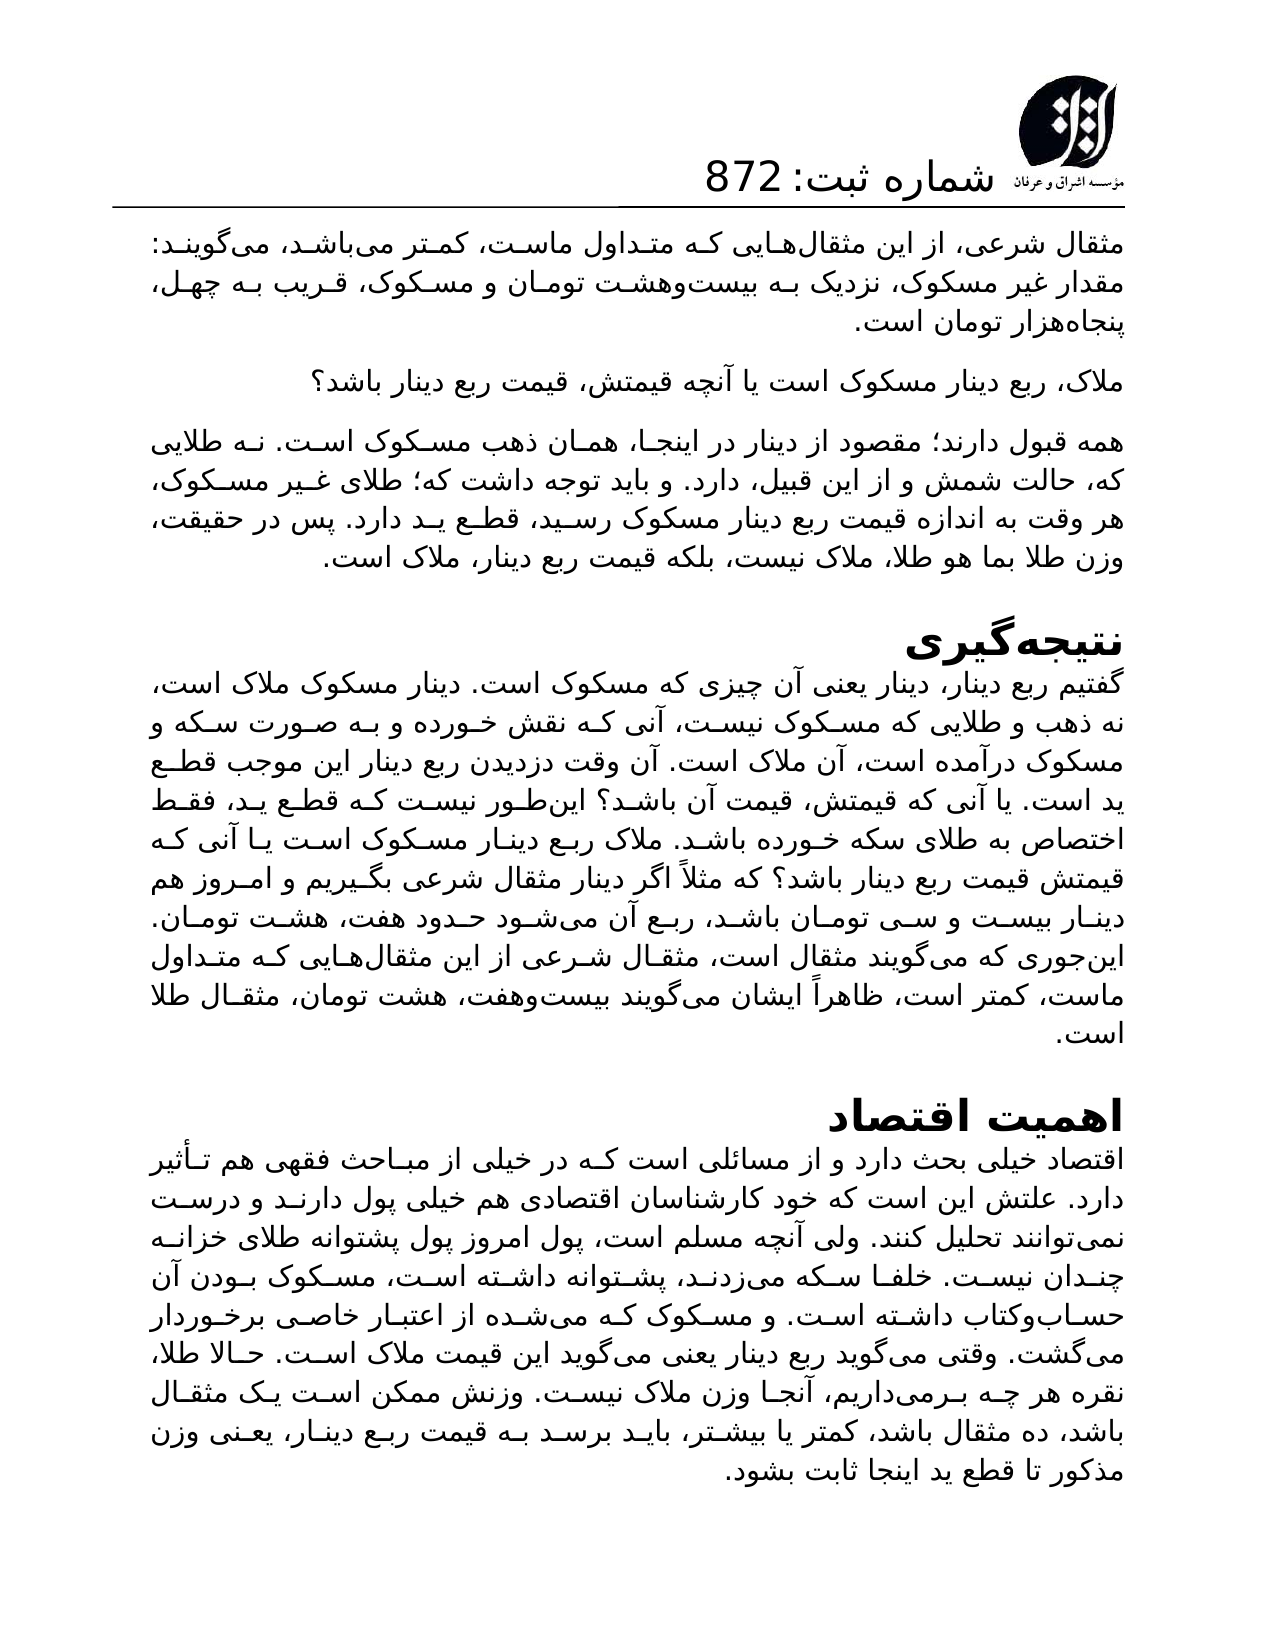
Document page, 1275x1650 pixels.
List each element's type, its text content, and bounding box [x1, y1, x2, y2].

text ملاک، ربع دینار مسکوک است یا آنچه قیمتش، قیمت ربع دینار باشد؟ [150, 364, 1125, 398]
subtitle اهمیت اقتصاد [150, 1091, 1125, 1142]
subtitle نتیجه‌گیری [150, 615, 1125, 666]
text گفتیم ربع دینار، دینار یعنی آن چیزی که مسکوک است. دینار مسکوک ملاک است، نه ذهب و طلایی که مسکوک نیست، آنی که نقش خورده و به صورت سکه و مسکوک درآمده است، آن ملاک است. آن وقت دزدیدن ربع دینار این موجب قطع ید است. یا آنی که قیمتش، قیمت آن باشد؟ این‌طور نیست که قطع ید، فقط اختصاص به طلای سکه خورده باشد. ملاک ربع دینار مسکوک است یا آنی که قیمتش قیمت ربع دینار باشد؟ که مثلاً اگر دینار مثقال شرعی بگیریم و امروز هم دینار بیست و سی تومان باشد، ربع آن می‌شود حدود هفت، هشت تومان. این‌جوری که می‌گویند مثقال است، مثقال شرعی از این مثقال‌هایی که متداول ماست، کمتر است، ظاهراً ایشان می‌گویند بیست‌وهفت، هشت تومان، مثقال طلا است. [150, 666, 1125, 1051]
text مثقال شرعی، از این مثقال‌هایی که متداول ماست، کمتر می‌باشد، می‌گویند: مقدار غیر مسکوک، نزدیک به بیست‌وهشت تومان و مسکوک، قریب به چهل، پنجاه‌هزار تومان است. [150, 226, 1125, 338]
text اقتصاد خیلی بحث دارد و از مسائلی است که در خیلی از مباحث فقهی هم تأثیر دارد. علتش این است که خود کارشناسان اقتصادی هم خیلی پول دارند و درست نمی‌توانند تحلیل کنند. ولی آنچه مسلم است، پول امروز پول پشتوانه طلای خزانه چندان نیست. خلفا سکه می‌زدند، پشتوانه داشته است، مسکوک بودن آن حساب‌وکتاب داشته است. و مسکوک که می‌شده از اعتبار خاصی برخوردار می‌گشت. وقتی می‌گوید ربع دینار یعنی می‌گوید این قیمت ملاک است. حالا طلا، نقره هر چه برمی‌داریم، آنجا وزن ملاک نیست. وزنش ممکن است یک مثقال باشد، ده مثقال باشد، کمتر یا بیشتر، باید برسد به قیمت ربع دینار، یعنی وزن مذکور تا قطع ید اینجا ثابت بشود. [150, 1142, 1125, 1488]
text همه قبول دارند؛ مقصود از دینار در اینجا، همان ذهب مسکوک است. نه طلایی که، حالت شمش و از این قبیل، دارد. و باید توجه داشت که؛ طلای غیر مسکوک، هر وقت به اندازه قیمت ربع دینار مسکوک رسید، قطع ید دارد. پس در حقیقت، وزن طلا بما هو طلا، ملاک نیست، بلکه قیمت ربع دینار، ملاک است. [150, 424, 1125, 575]
picture [1010, 75, 1125, 192]
